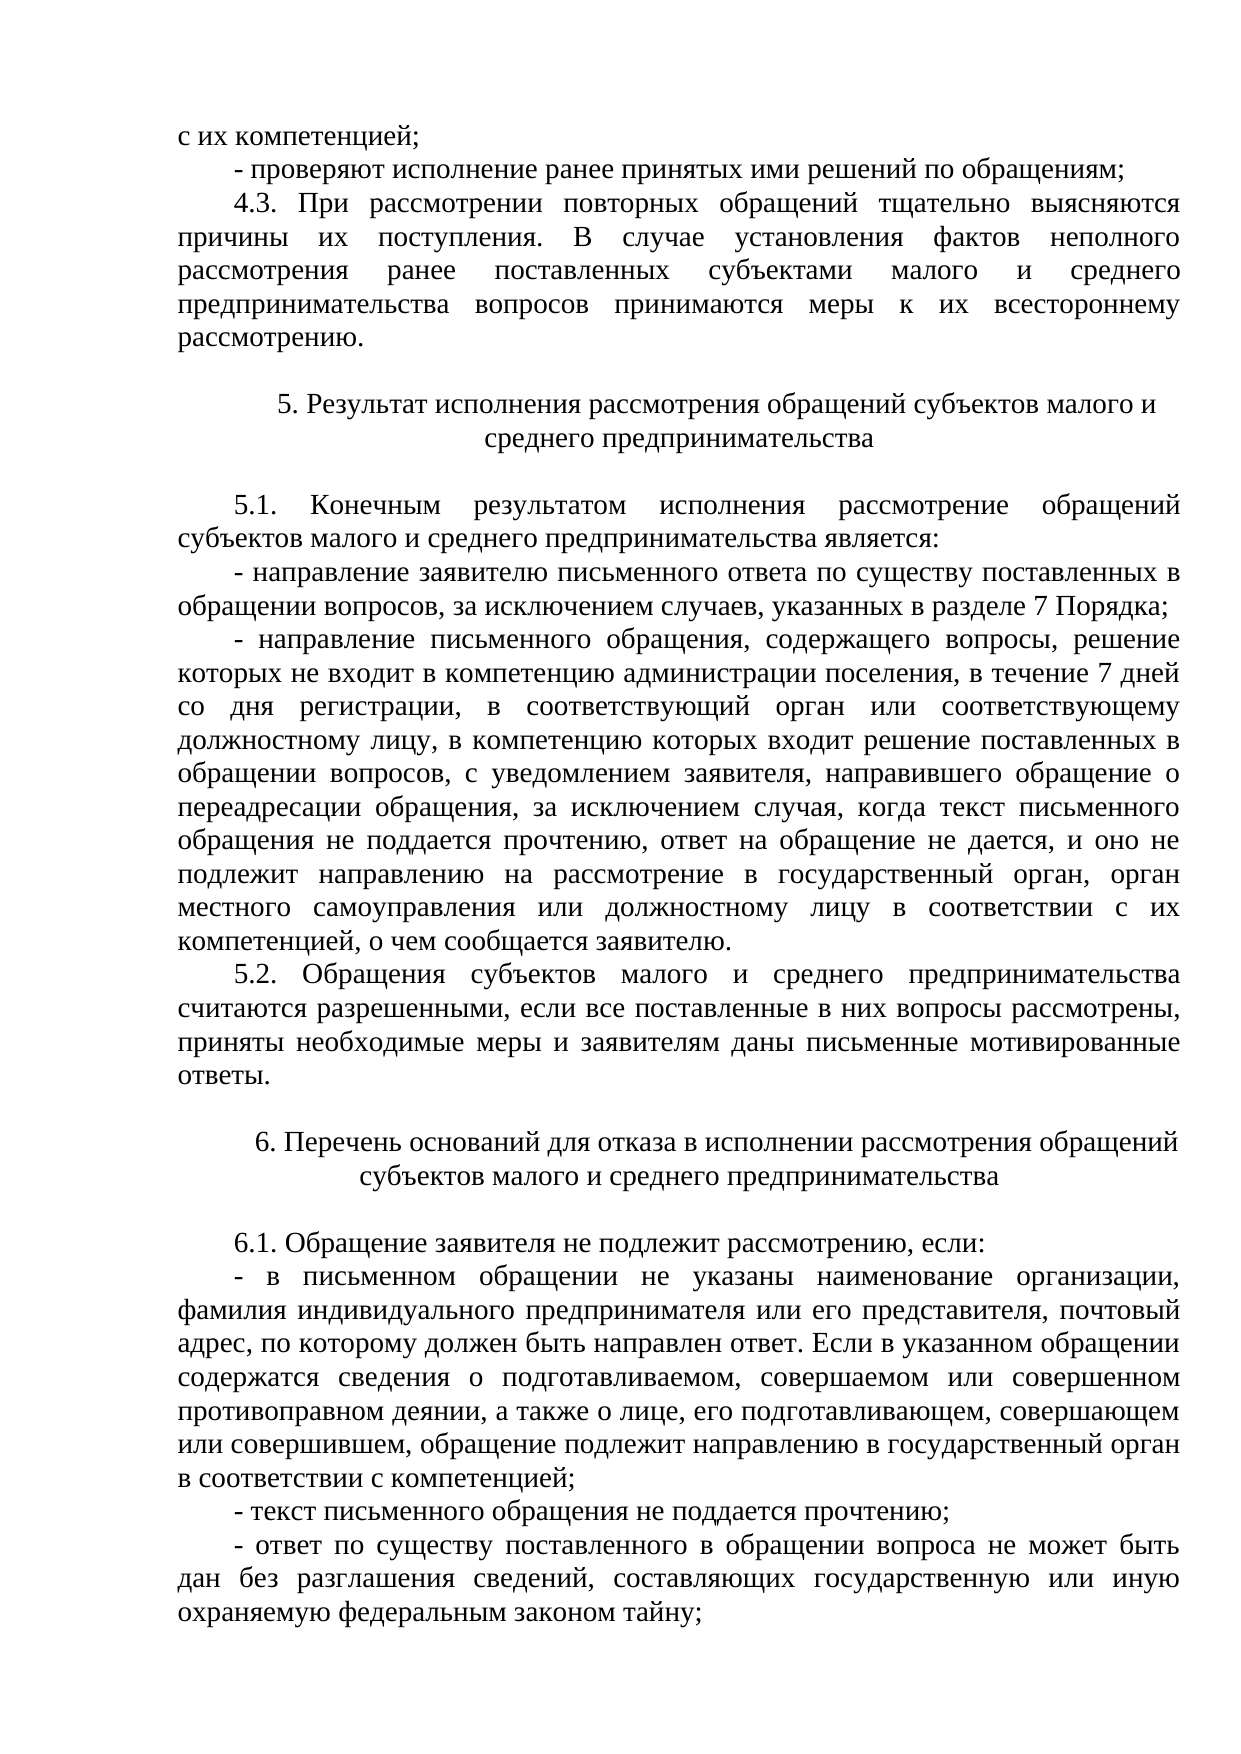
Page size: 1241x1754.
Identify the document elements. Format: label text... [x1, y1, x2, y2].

text 5. Результат исполнения рассмотрения обращений субъектов малого и среднего предпринимательства [177, 386, 1181, 453]
text 5.2. Обращения субъектов малого и среднего предпринимательства считаются разрешенными, если все поставленные в них вопросы рассмотрены, приняты необходимые меры и заявителям даны письменные мотивированные ответы. [177, 957, 1181, 1091]
text - в письменном обращении не указаны наименование организации, фамилия индивидуального предпринимателя или его представителя, почтовый адрес, по которому должен быть направлен ответ. Если в указанном обращении содержатся сведения о подготавливаемом, совершаемом или совершенном противоправном деянии, а также о лице, его подготавливающем, совершающем или совершившем, обращение подлежит направлению в государственный орган в соответствии с компетенцией; [177, 1258, 1181, 1493]
text 6. Перечень оснований для отказа в исполнении рассмотрения обращений субъектов малого и среднего предпринимательства [177, 1124, 1181, 1191]
text - текст письменного обращения не поддается прочтению; [177, 1493, 1181, 1527]
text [177, 118, 1181, 152]
text - проверяют исполнение ранее принятых ими решений по обращениям; [177, 152, 1181, 185]
text - ответ по существу поставленного в обращении вопроса не может быть дан без разглашения сведений, составляющих государственную или иную охраняемую федеральным законом тайну; [177, 1527, 1181, 1627]
text - направление заявителю письменного ответа по существу поставленных в обращении вопросов, за исключением случаев, указанных в разделе 7 Порядка; [177, 554, 1181, 621]
text 6.1. Обращение заявителя не подлежит рассмотрению, если: [177, 1225, 1181, 1258]
text 5.1. Конечным результатом исполнения рассмотрение обращений субъектов малого и среднего предпринимательства является: [177, 487, 1181, 554]
text 4.3. При рассмотрении повторных обращений тщательно выясняются причины их поступления. В случае установления фактов неполного рассмотрения ранее поставленных субъектами малого и среднего предпринимательства вопросов принимаются меры к их всестороннему рассмотрению. [177, 185, 1181, 353]
text - направление письменного обращения, содержащего вопросы, решение которых не входит в компетенцию администрации поселения, в течение 7 дней со дня регистрации, в соответствующий орган или соответствующему должностному лицу, в компетенцию которых входит решение поставленных в обращении вопросов, с уведомлением заявителя, направившего обращение о переадресации обращения, за исключением случая, когда текст письменного обращения не поддается прочтению, ответ на обращение не дается, и оно не подлежит направлению на рассмотрение в государственный орган, орган местного самоуправления или должностному лицу в соответствии с их компетенцией, о чем сообщается заявителю. [177, 621, 1181, 957]
